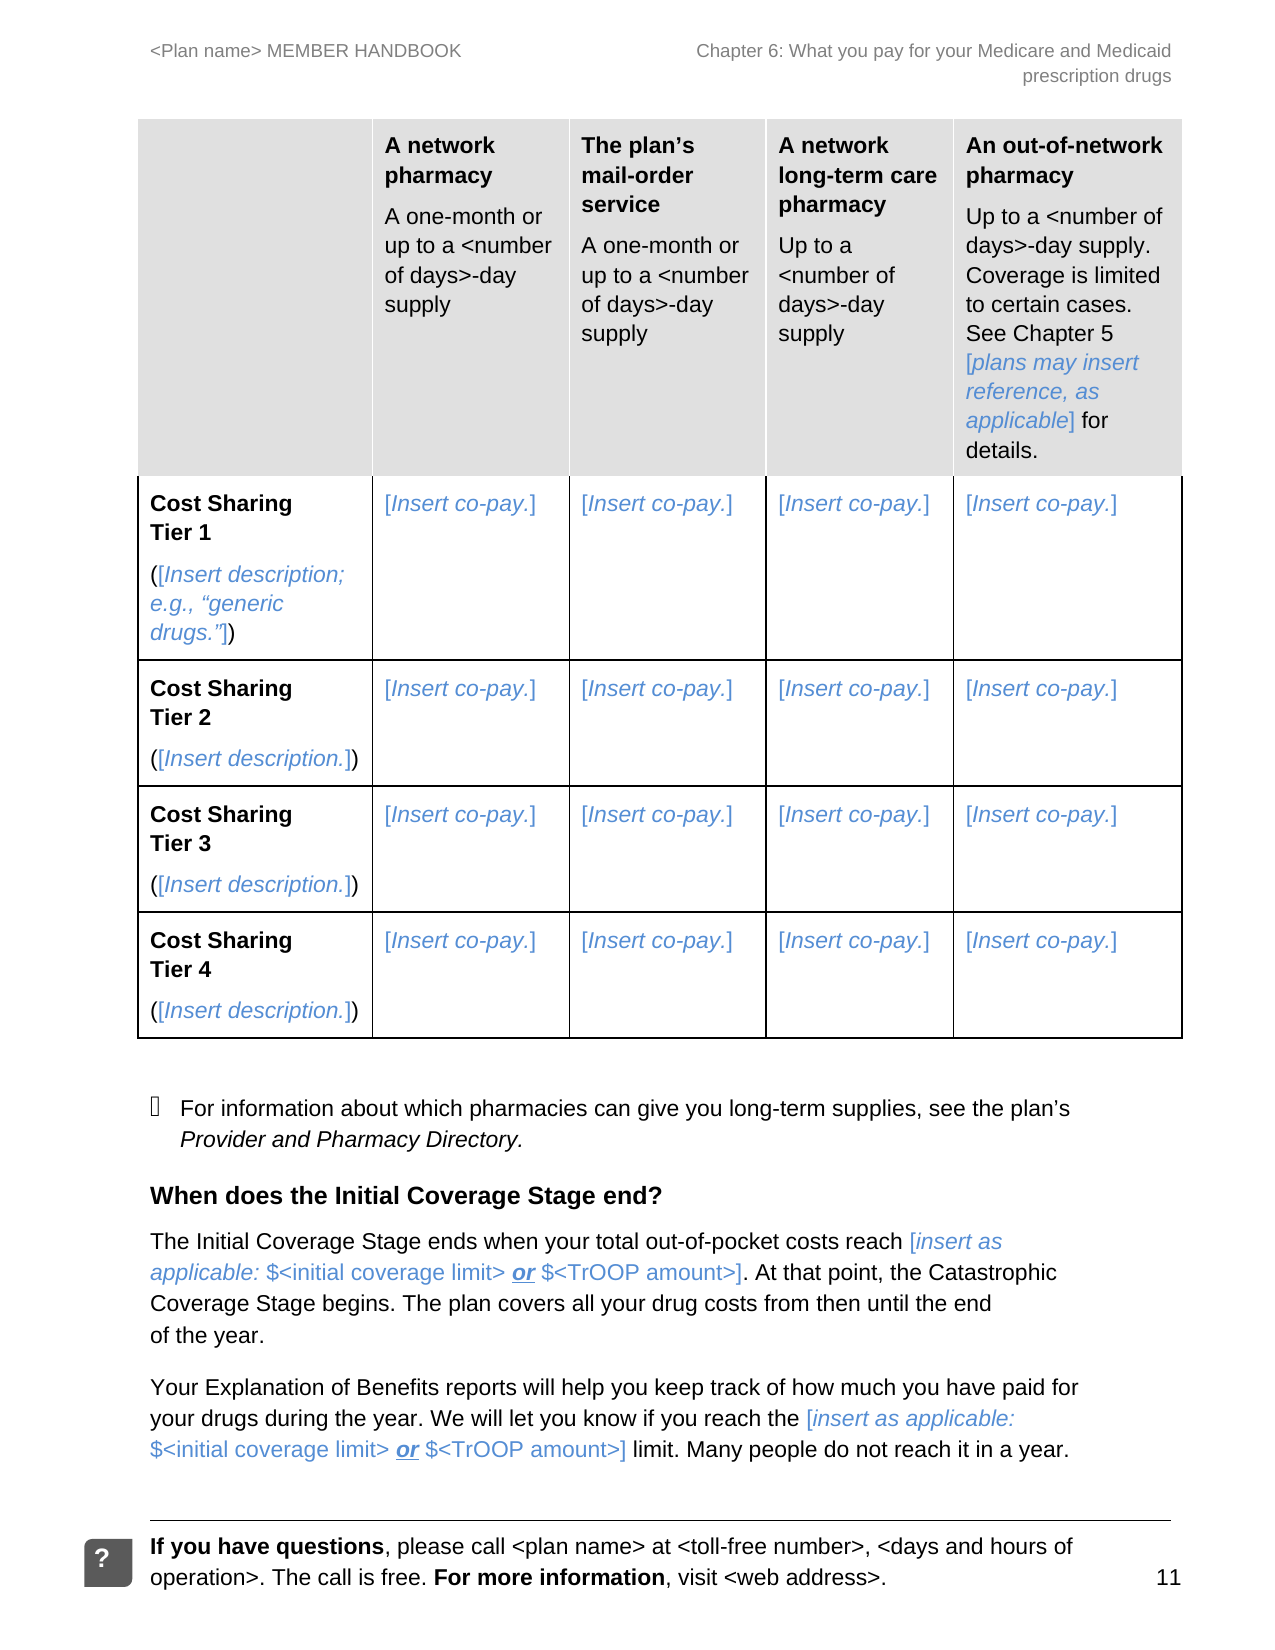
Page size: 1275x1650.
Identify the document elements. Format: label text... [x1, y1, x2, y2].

table_cell [Insert co-pay.] [767, 661, 953, 785]
table_header [138, 119, 372, 476]
table_cell [Insert co-pay.] [954, 661, 1181, 785]
table_header A network pharmacy A one-month or up to a <number of days>-day supply [373, 119, 569, 476]
table_cell [Insert co-pay.] [570, 476, 765, 659]
table_header The plan’s mail-order service A one-month or up to a <number of days>-day supply [570, 119, 765, 476]
table_cell [Insert co-pay.] [767, 476, 953, 659]
table_cell [Insert co-pay.] [570, 661, 765, 785]
table_cell [Insert co-pay.] [954, 476, 1181, 659]
table_cell [Insert co-pay.] [954, 787, 1181, 911]
table_cell [Insert co-pay.] [954, 913, 1181, 1037]
table_cell [Insert co-pay.] [373, 661, 569, 785]
table_cell [Insert co-pay.] [767, 913, 953, 1037]
text The Initial Coverage Stage ends when your total out-of-pocket costs reach [insert as applicable: $<initial coverage limit> or $<TrOOP amount>]. At that point, the Catastrophic Coverage Stage begins. The plan covers all your drug costs from then until the end of the year. [150, 1224, 1096, 1349]
table_cell [Insert co-pay.] [767, 787, 953, 911]
table_header A network long-term care pharmacy Up to a <number of days>-day supply [767, 119, 953, 476]
text For information about which pharmacies can give you long-term supplies, see the plan’s Provider and Pharmacy Directory. [150, 1091, 1096, 1153]
table_cell Cost Sharing Tier 1 ([Insert description; e.g., “generic drugs.”]) [139, 476, 372, 659]
table_cell Cost Sharing Tier 2 ([Insert description.]) [139, 661, 372, 785]
table_header An out-of-network pharmacy Up to a <number of days>-day supply. Coverage is limited to certain cases. See Chapter 5 [plans may insert reference, as applicable] for details. [954, 119, 1182, 476]
table_cell [Insert co-pay.] [373, 476, 569, 659]
table_cell Cost Sharing Tier 4 ([Insert description.]) [139, 913, 372, 1037]
table_cell [Insert co-pay.] [373, 913, 569, 1037]
text Your Explanation of Benefits reports will help you keep track of how much you have paid for your drugs during the year. We will let you know if you reach the [insert as applicable: $<initial coverage limit> or $<TrOOP amount>] limit. Many people do not reach it in a year. [150, 1370, 1096, 1464]
table_cell Cost Sharing Tier 3 ([Insert description.]) [139, 787, 372, 911]
table_cell [Insert co-pay.] [373, 787, 569, 911]
subtitle When does the Initial Coverage Stage end? [150, 1174, 1096, 1212]
table_cell [Insert co-pay.] [570, 787, 765, 911]
table_cell [Insert co-pay.] [570, 913, 765, 1037]
